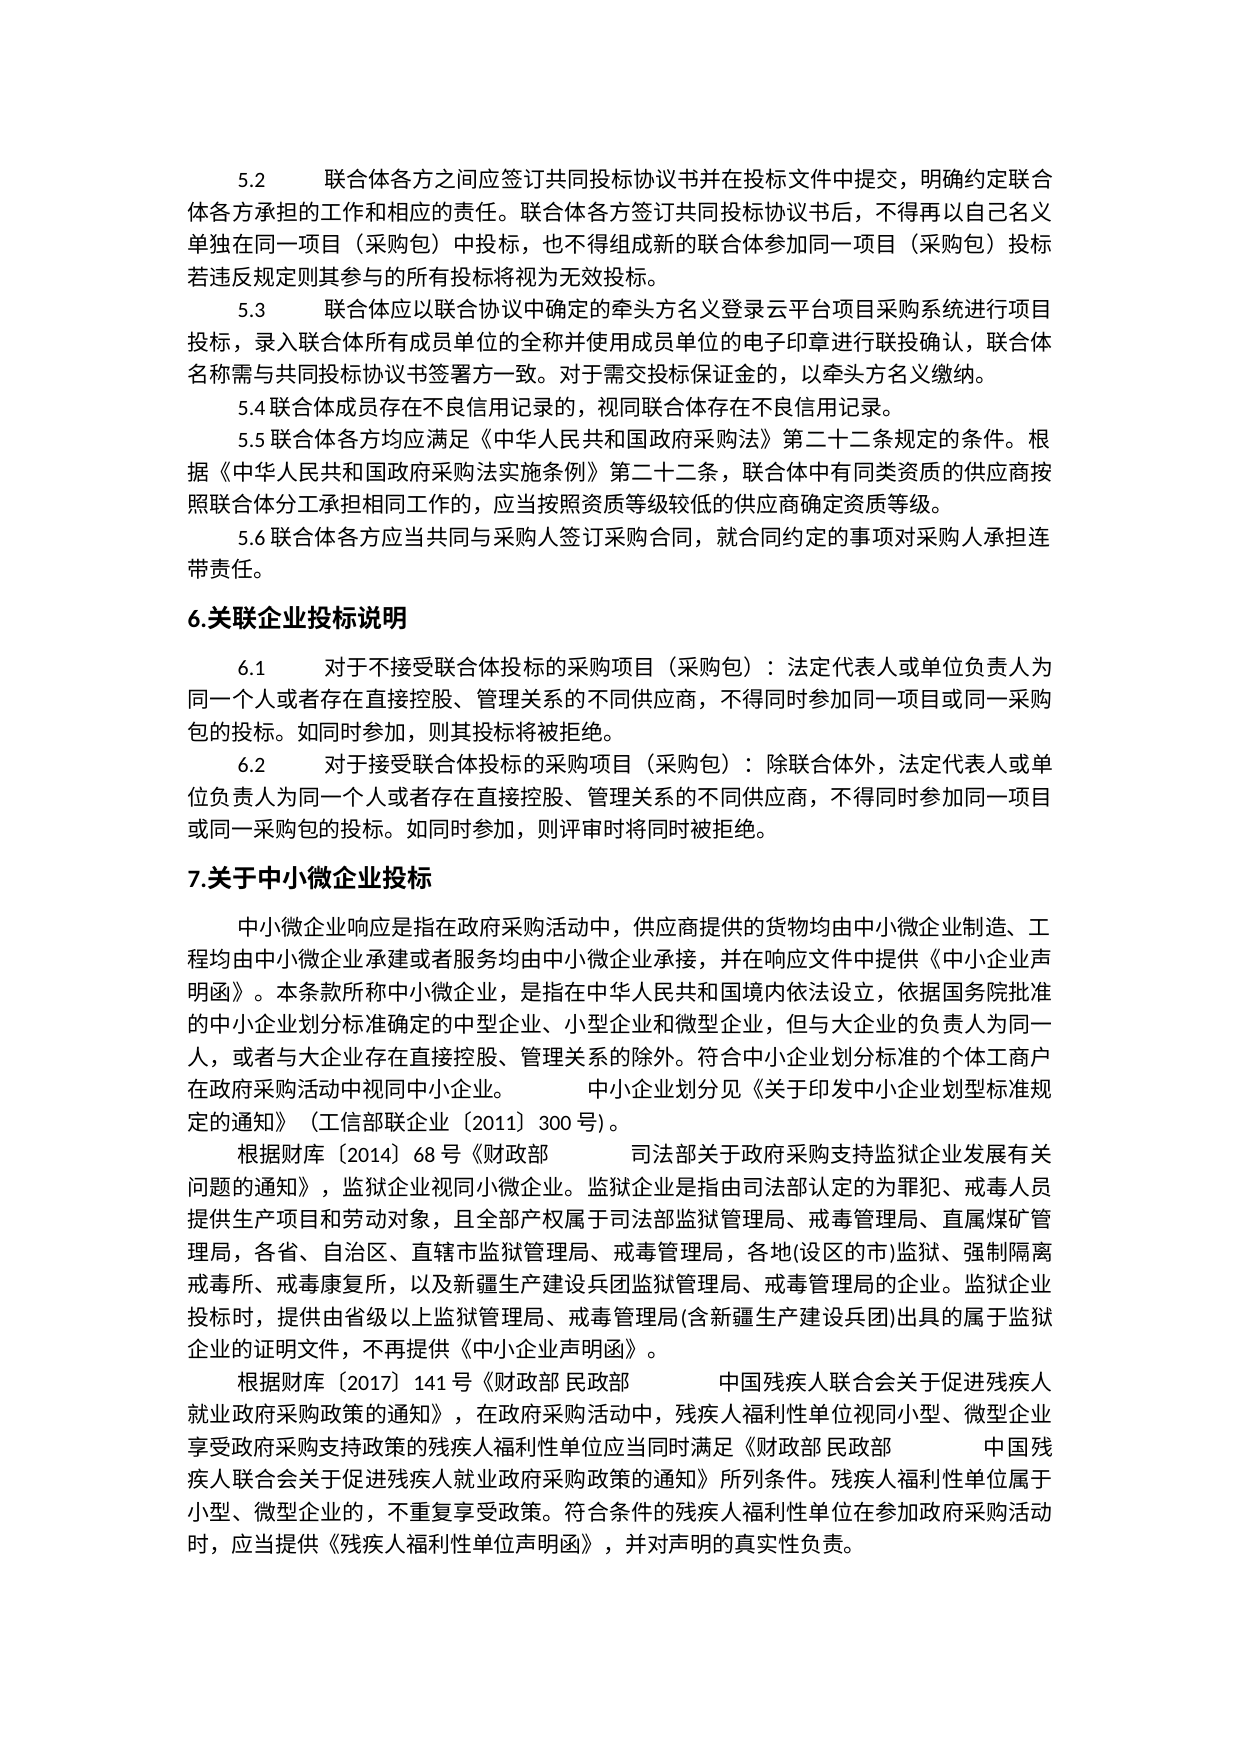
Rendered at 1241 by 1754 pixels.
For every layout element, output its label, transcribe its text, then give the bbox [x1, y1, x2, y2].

text 5.2 联合体各方之间应签订共同投标协议书并在投标文件中提交，明确约定联合体各方承担的工作和相应的责任。联合体各方签订共同投标协议书后，不得再以自己名义单独在同一项目（采购包）中投标，也不得组成新的联合体参加同一项目（采购包）投标，若违反规定则其参与的所有投标将视为无效投标。 [187, 162, 1053, 292]
text 5.3 联合体应以联合协议中确定的牵头方名义登录云平台项目采购系统进行项目投标，录入联合体所有成员单位的全称并使用成员单位的电子印章进行联投确认，联合体名称需与共同投标协议书签署方一致。对于需交投标保证金的，以牵头方名义缴纳。 [187, 292, 1053, 389]
text 根据财库〔2017〕141号《财政部 民政部 中国残疾人联合会关于促进残疾人就业政府采购政策的通知》，在政府采购活动中，残疾人福利性单位视同小型、微型企业，享受政府采购支持政策的残疾人福利性单位应当同时满足《财政部 民政部 中国残疾人联合会关于促进残疾人就业政府采购政策的通知》所列条件。残疾人福利性单位属于小型、微型企业的，不重复享受政策。符合条件的残疾人福利性单位在参加政府采购活动时，应当提供《残疾人福利性单位声明函》，并对声明的真实性负责。 [187, 1364, 1053, 1559]
text 5.6联合体各方应当共同与采购人签订采购合同，就合同约定的事项对采购人承担连带责任。 [187, 519, 1053, 584]
text 5.5联合体各方均应满足《中华人民共和国政府采购法》第二十二条规定的条件。根据《中华人民共和国政府采购法实施条例》第二十二条，联合体中有同类资质的供应商按照联合体分工承担相同工作的，应当按照资质等级较低的供应商确定资质等级。 [187, 422, 1053, 519]
text 6.2 对于接受联合体投标的采购项目（采购包）：除联合体外，法定代表人或单位负责人为同一个人或者存在直接控股、管理关系的不同供应商，不得同时参加同一项目或同一采购包的投标。如同时参加，则评审时将同时被拒绝。 [187, 747, 1053, 844]
text 6.关联企业投标说明 [187, 584, 1053, 649]
text 中小微企业响应是指在政府采购活动中，供应商提供的货物均由中小微企业制造、工程均由中小微企业承建或者服务均由中小微企业承接，并在响应文件中提供《中小企业声明函》。本条款所称中小微企业，是指在中华人民共和国境内依法设立，依据国务院批准的中小企业划分标准确定的中型企业、小型企业和微型企业，但与大企业的负责人为同一人，或者与大企业存在直接控股、管理关系的除外。符合中小企业划分标准的个体工商户，在政府采购活动中视同中小企业。 中小企业划分见《关于印发中小企业划型标准规定的通知》（工信部联企业〔2011〕300号) 。 [187, 909, 1053, 1137]
text 6.1 对于不接受联合体投标的采购项目（采购包）：法定代表人或单位负责人为同一个人或者存在直接控股、管理关系的不同供应商，不得同时参加同一项目或同一采购包的投标。如同时参加，则其投标将被拒绝。 [187, 649, 1053, 747]
text 5.4联合体成员存在不良信用记录的，视同联合体存在不良信用记录。 [187, 389, 1053, 422]
text 根据财库〔2014〕68号《财政部 司法部关于政府采购支持监狱企业发展有关问题的通知》，监狱企业视同小微企业。监狱企业是指由司法部认定的为罪犯、戒毒人员提供生产项目和劳动对象，且全部产权属于司法部监狱管理局、戒毒管理局、直属煤矿管理局，各省、自治区、直辖市监狱管理局、戒毒管理局，各地(设区的市)监狱、强制隔离戒毒所、戒毒康复所，以及新疆生产建设兵团监狱管理局、戒毒管理局的企业。监狱企业投标时，提供由省级以上监狱管理局、戒毒管理局(含新疆生产建设兵团)出具的属于监狱企业的证明文件，不再提供《中小企业声明函》。 [187, 1137, 1053, 1364]
text 7.关于中小微企业投标 [187, 844, 1053, 909]
